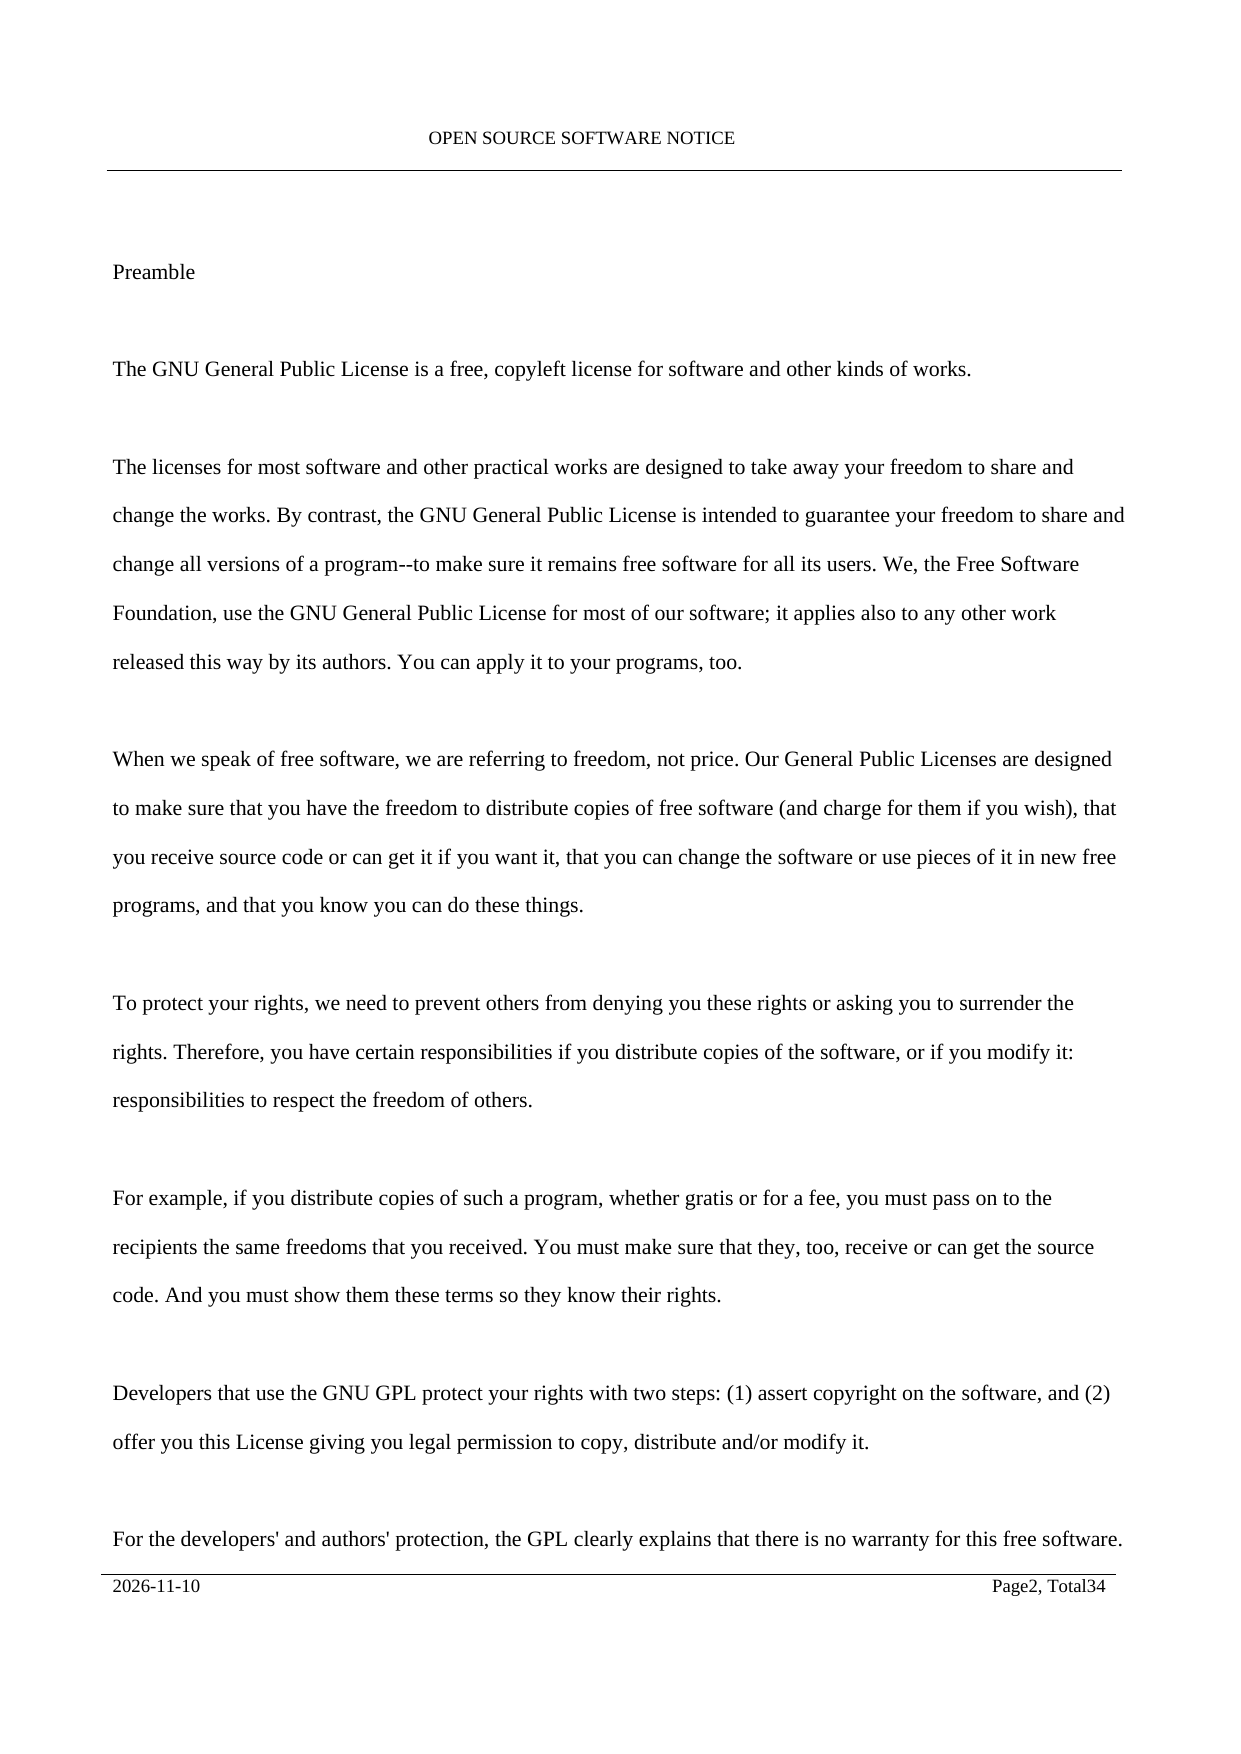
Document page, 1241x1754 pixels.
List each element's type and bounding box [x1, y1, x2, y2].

text [112, 206, 1128, 1555]
